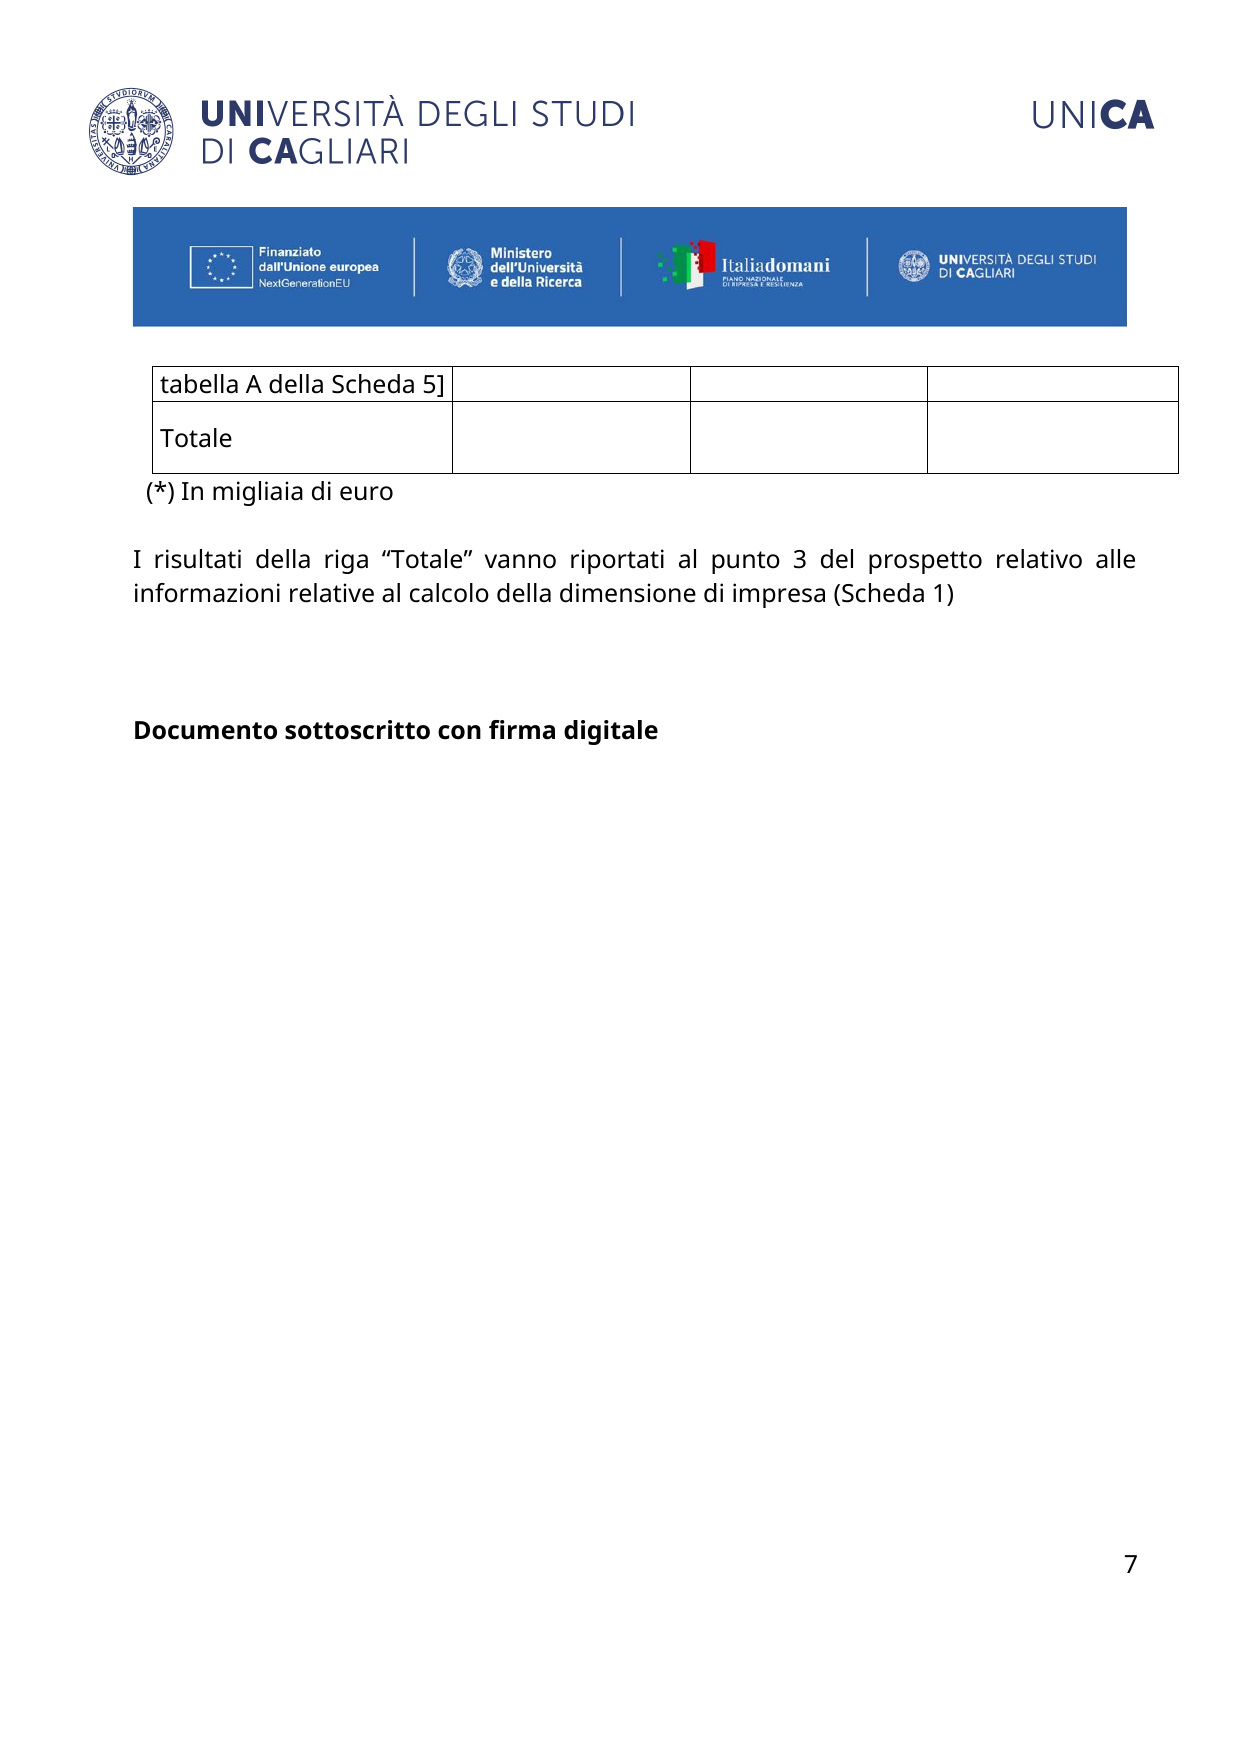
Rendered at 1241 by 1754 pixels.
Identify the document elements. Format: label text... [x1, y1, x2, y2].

table_cell [691, 367, 927, 401]
text (*) In migliaia di euro [133, 474, 1138, 508]
text Documento sottoscritto con firma digitale [133, 712, 1138, 746]
text I risultati della riga “Totale” vanno riportati al punto 3 del prospetto relativo alle informazioni relative al calcolo della dimensione di impresa (Scheda 1) [133, 542, 1138, 610]
table_cell [928, 367, 1178, 401]
table_cell 3. Somma dei dati3 di tutte le imprese collegate (eventuali) non ripresi tramite consolidamento alla riga l [riporto dalla tabella A della Scheda 5] [153, 367, 452, 401]
table_cell [453, 402, 690, 473]
picture [0, 0, 1241, 178]
table_cell [453, 367, 690, 401]
table_cell [928, 402, 1178, 473]
picture [132, 207, 1128, 327]
table_cell [691, 402, 927, 473]
table_cell Totale [153, 402, 452, 473]
